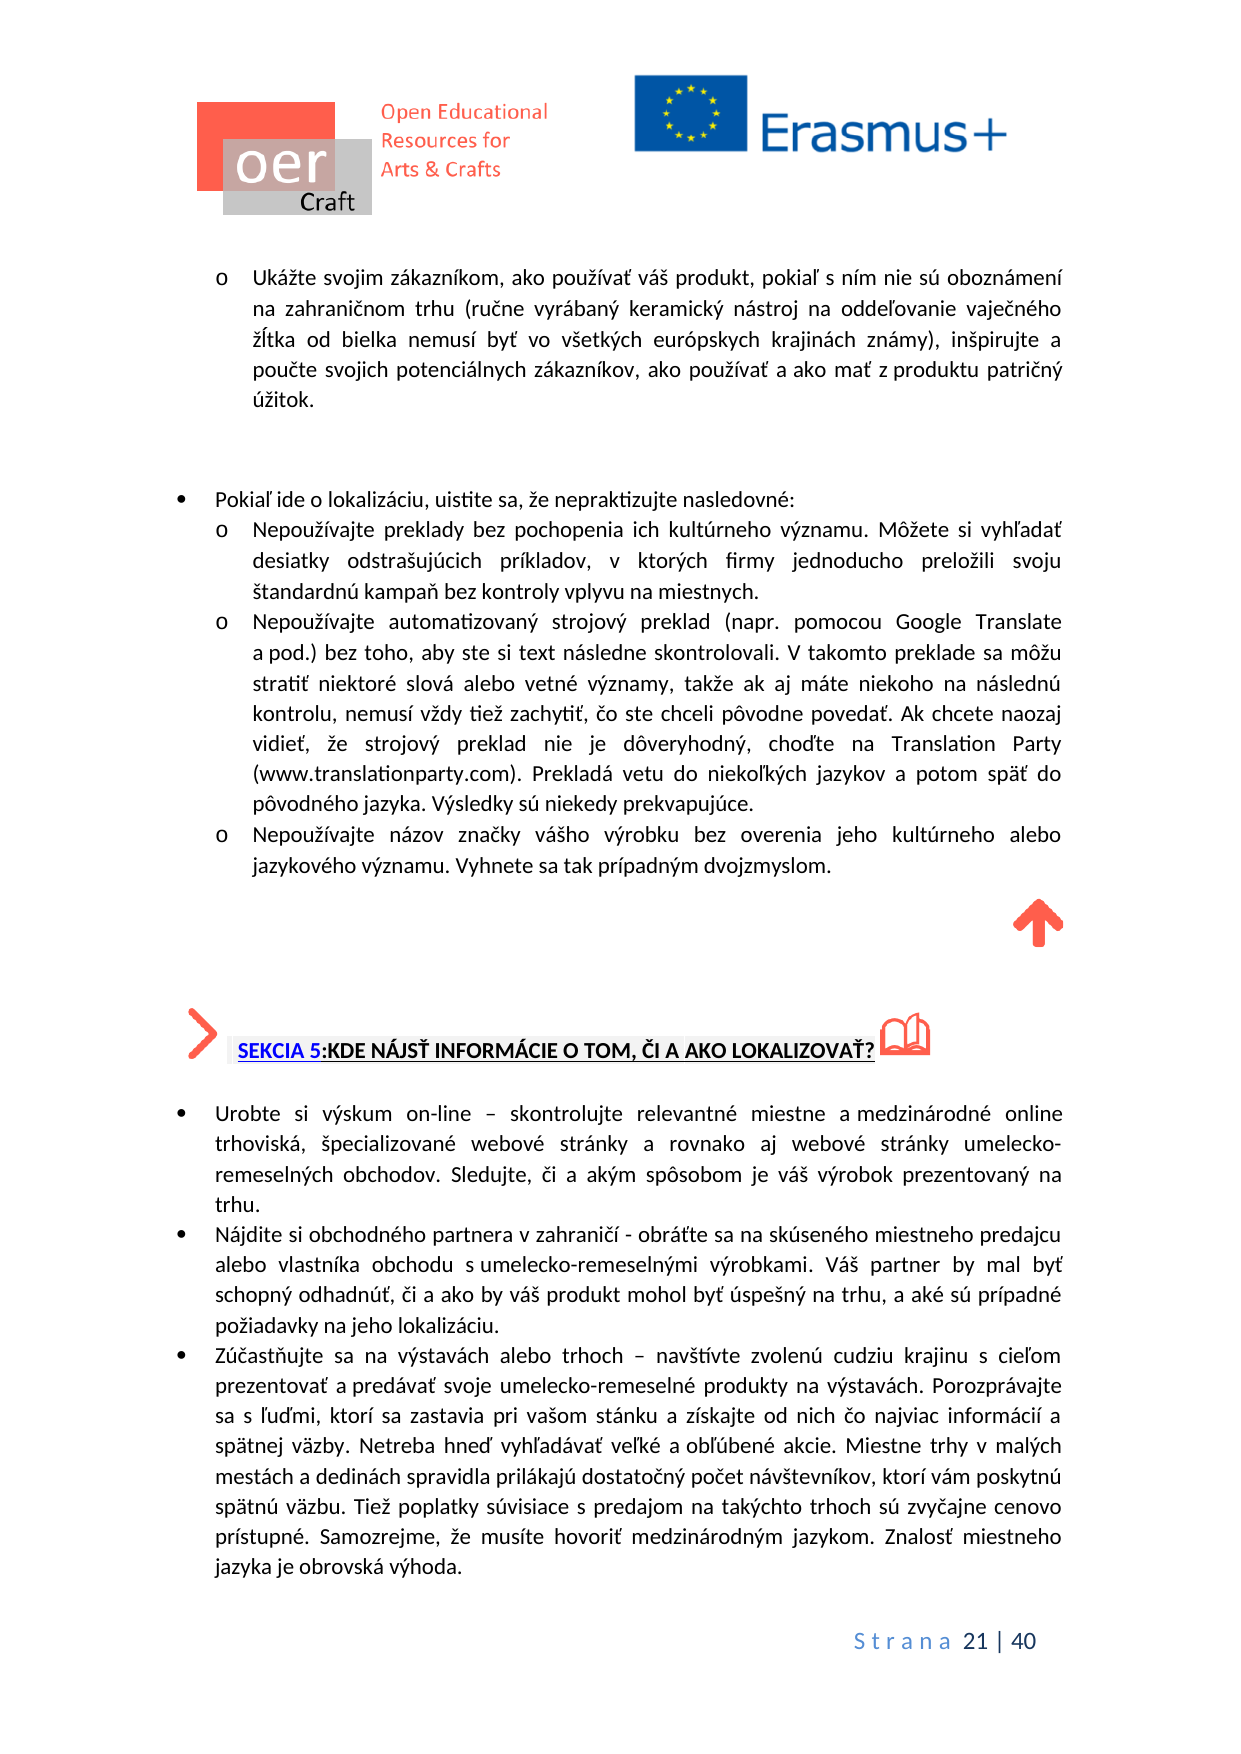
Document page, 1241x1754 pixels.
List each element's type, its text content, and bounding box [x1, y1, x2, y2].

list Ukážte svojim zákazníkom, ako používať váš produkt, pokiaľ s ním nie sú oboznámení na zahraničnom trhu (ručne vyrábaný keramický nástroj na oddeľovanie vaječného žĺtka od bielka nemusí byť vo všetkých európskych krajinách známy), inšpirujte a poučte svojich potenciálnych zákazníkov, ako používať a ako mať z produktu patričný úžitok. [215, 263, 1063, 413]
picture [630, 73, 1009, 157]
list Nepoužívajte názov značky vášho výrobku bez overenia jeho kultúrneho alebo jazykového významu. Vyhnete sa tak prípadným dvojzmyslom. [215, 820, 1063, 879]
list Nepoužívajte preklady bez pochopenia ich kultúrneho významu. Môžete si vyhľadať desiatky odstrašujúcich príkladov, v ktorých firmy jednoducho preložili svoju štandardnú kampaň bez kontroly vplyvu na miestnych. [215, 515, 1063, 605]
picture [880, 1008, 930, 1059]
picture [188, 73, 555, 236]
picture [1013, 897, 1064, 948]
list Nepoužívajte automatizovaný strojový preklad (napr. pomocou Google Translate a pod.) bez toho, aby ste si text následne skontrolovali. V takomto preklade sa môžu stratiť niektoré slová alebo vetné významy, takže ak aj máte niekoho na následnú kontrolu, nemusí vždy tiež zachytiť, čo ste chceli pôvodne povedať. Ak chcete naozaj vidieť, že strojový preklad nie je dôveryhodný, choďte na Translation Party (www.translationparty.com). Prekladá vetu do niekoľkých jazykov a potom späť do pôvodného jazyka. Výsledky sú niekedy prekvapujúce. [215, 607, 1063, 817]
list Pokiaľ ide o lokalizáciu, uistite sa, že nepraktizujte nasledovné: [177, 485, 1063, 513]
picture [177, 1008, 228, 1059]
text SEkcia 5:Kde nájsť informácie o tom, či a ako lokalizovať? [228, 1009, 1063, 1064]
list Nájdite si obchodného partnera v zahraničí - obráťte sa na skúseného miestneho predajcu alebo vlastníka obchodu s umelecko-remeselnými výrobkami. Váš partner by mal byť schopný odhadnúť, či a ako by váš produkt mohol byť úspešný na trhu, a aké sú prípadné požiadavky na jeho lokalizáciu. [177, 1220, 1063, 1339]
list Urobte si výskum on-line – skontrolujte relevantné miestne a medzinárodné online trhoviská, špecializované webové stránky a rovnako aj webové stránky umelecko-remeselných obchodov. Sledujte, či a akým spôsobom je váš výrobok prezentovaný na trhu. [177, 1099, 1063, 1218]
list Zúčastňujte sa na výstavách alebo trhoch – navštívte zvolenú cudziu krajinu s cieľom prezentovať a predávať svoje umelecko-remeselné produkty na výstavách. Porozprávajte sa s ľuďmi, ktorí sa zastavia pri vašom stánku a získajte od nich čo najviac informácií a spätnej väzby. Netreba hneď vyhľadávať veľké a obľúbené akcie. Miestne trhy v malých mestách a dedinách spravidla prilákajú dostatočný počet návštevníkov, ktorí vám poskytnú spätnú väzbu. Tiež poplatky súvisiace s predajom na takýchto trhoch sú zvyčajne cenovo prístupné. Samozrejme, že musíte hovoriť medzinárodným jazykom. Znalosť miestneho jazyka je obrovská výhoda. [177, 1341, 1063, 1580]
